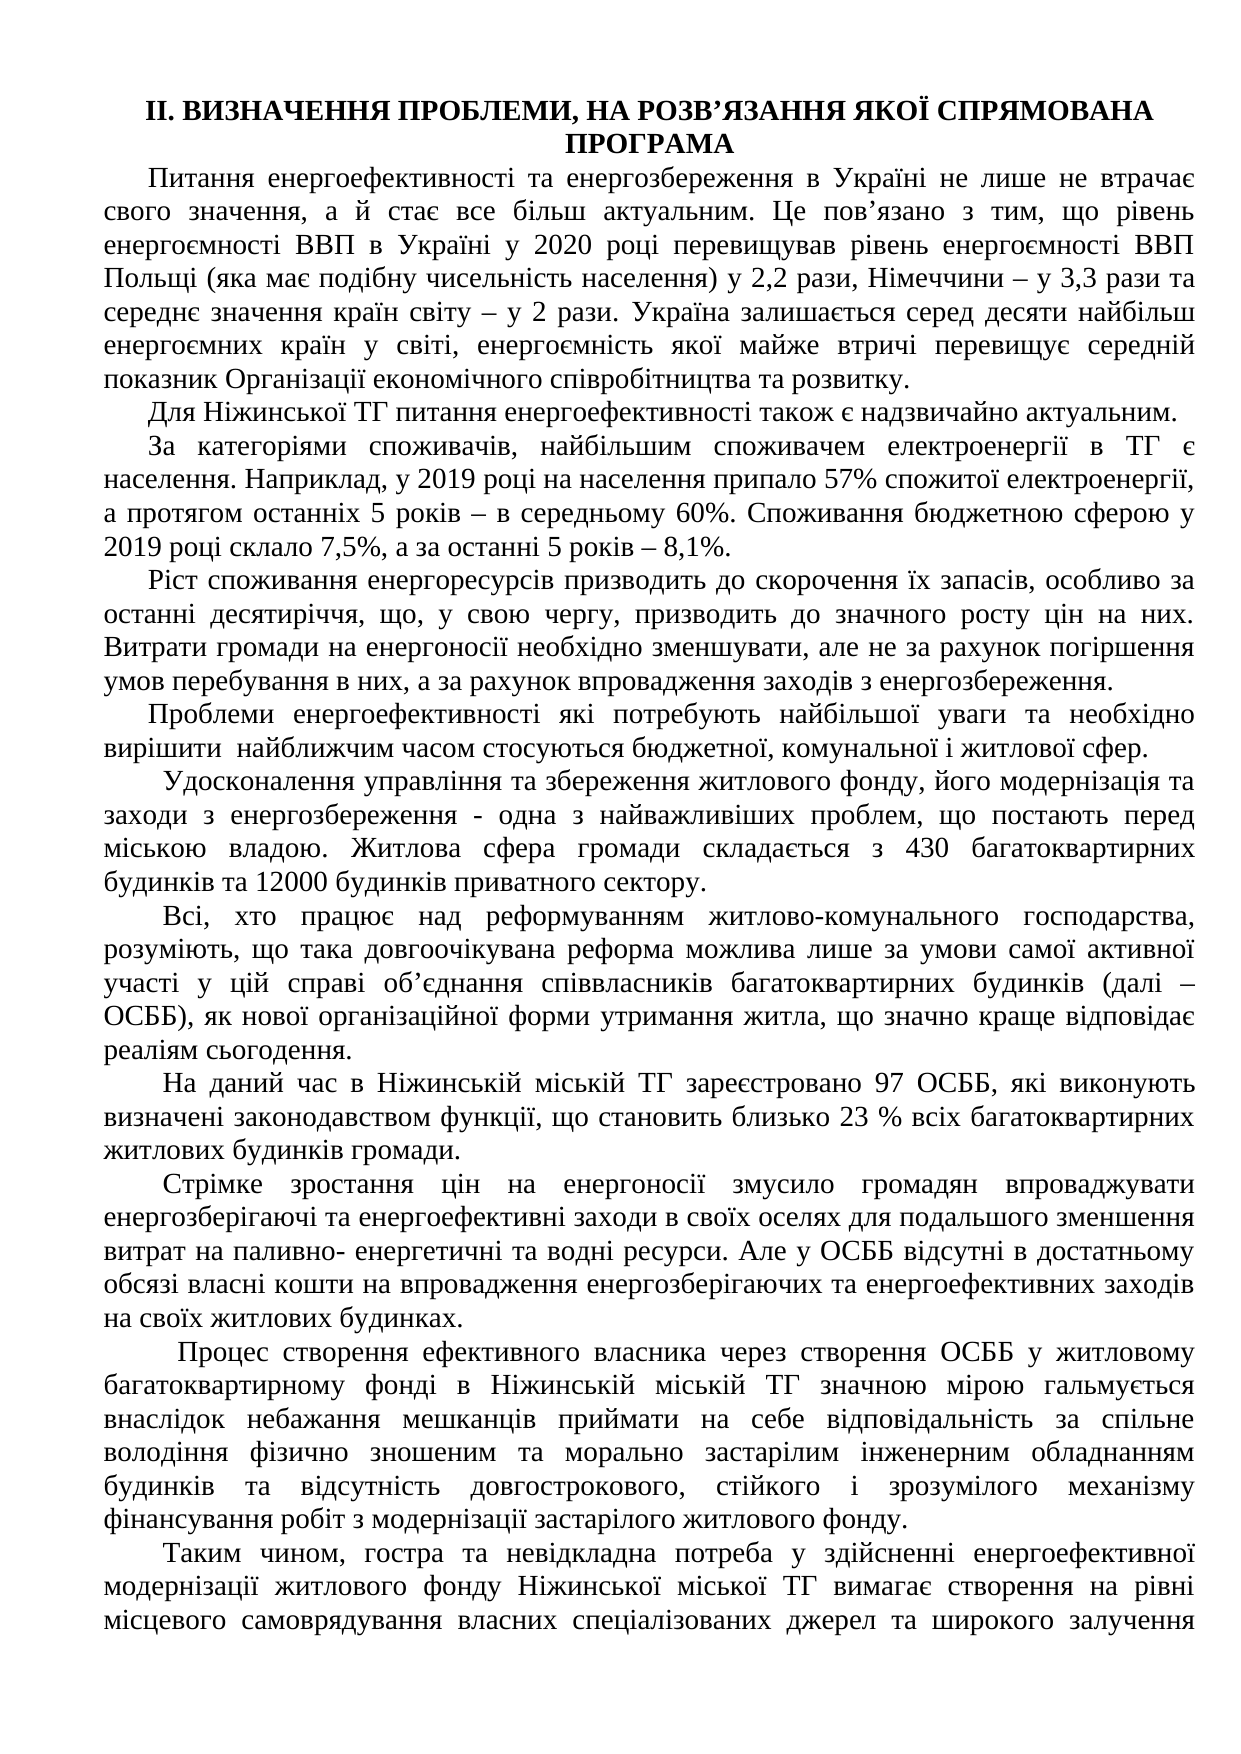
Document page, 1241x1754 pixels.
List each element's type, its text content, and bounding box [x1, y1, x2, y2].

text Питання енергоефективності та енергозбереження в Україні не лише не втрачає свого значення, а й стає все більш актуальним. Це пов’язано з тим, що рівень енергоємності ВВП в Україні у 2020 році перевищував рівень енергоємності ВВП Польщі (яка має подібну чисельність населення) у 2,2 рази, Німеччини – у 3,3 рази та середнє значення країн світу – у 2 рази. Україна залишається серед десяти найбільш енергоємних країн у світі, енергоємність якої майже втричі перевищує середній показник Організації економічного співробітництва та розвитку. [103, 160, 1196, 394]
text ІІ. ВИЗНАЧЕННЯ ПРОБЛЕМИ, НА РОЗВ’ЯЗАННЯ ЯКОЇ СПРЯМОВАНА ПРОГРАМА [103, 93, 1196, 160]
text На даний час в Ніжинській міській ТГ зареєстровано 97 ОСББ, які виконують визначені законодавством функції, що становить близько 23 % всіх багатоквартирних житлових будинків громади. [103, 1065, 1196, 1166]
text Процес створення ефективного власника через створення ОСББ у житловому багатоквартирному фонді в Ніжинській міській ТГ значною мірою гальмується внаслідок небажання мешканців приймати на себе відповідальність за спільне володіння фізично зношеним та морально застарілим інженерним обладнанням будинків та відсутність довгострокового, стійкого і зрозумілого механізму фінансування робіт з модернізації застарілого житлового фонду. [103, 1334, 1196, 1535]
text Стрімке зростання цін на енергоносії змусило громадян впроваджувати енергозберігаючі та енергоефективні заходи в своїх оселях для подальшого зменшення витрат на паливно- енергетичні та водні ресурси. Але у ОСББ відсутні в достатньому обсязі власні кошти на впровадження енергозберігаючих та енергоефективних заходів на своїх житлових будинках. [103, 1166, 1196, 1334]
text Всі, хто працює над реформуванням житлово-комунального господарства, розуміють, що така довгоочікувана реформа можлива лише за умови самої активної участі у цій справі об’єднання співвласників багатоквартирних будинків (далі – ОСББ), як нової організаційної форми утримання житла, що значно краще відповідає реаліям сьогодення. [103, 898, 1196, 1065]
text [103, 1535, 1196, 1636]
title Для Ніжинської ТГ питання енергоефективності також є надзвичайно актуальним. [103, 394, 1196, 428]
text Удосконалення управління та збереження житлового фонду, його модернізація та заходи з енергозбереження - одна з найважливіших проблем, що постають перед міською владою. Житлова сфера громади складається з 430 багатоквартирних будинків та 12000 будинків приватного сектору. [103, 763, 1196, 898]
title Ріст споживання енергоресурсів призводить до скорочення їх запасів, особливо за останні десятиріччя, що, у свою чергу, призводить до значного росту цін на них. Витрати громади на енергоносії необхідно зменшувати, але не за рахунок погіршення умов перебування в них, а за рахунок впровадження заходів з енергозбереження. [103, 562, 1196, 696]
title За категоріями споживачів, найбільшим споживачем електроенергії в ТГ є населення. Наприклад, у 2019 році на населення припало 57% спожитої електроенергії, а протягом останніх 5 років – в середньому 60%. Споживання бюджетною сферою у 2019 році склало 7,5%, а за останні 5 років – 8,1%. [103, 428, 1196, 562]
title Проблеми енергоефективності які потребують найбільшої уваги та необхідно вирішити найближчим часом стосуються бюджетної, комунальної і житлової сфер. [103, 696, 1196, 763]
